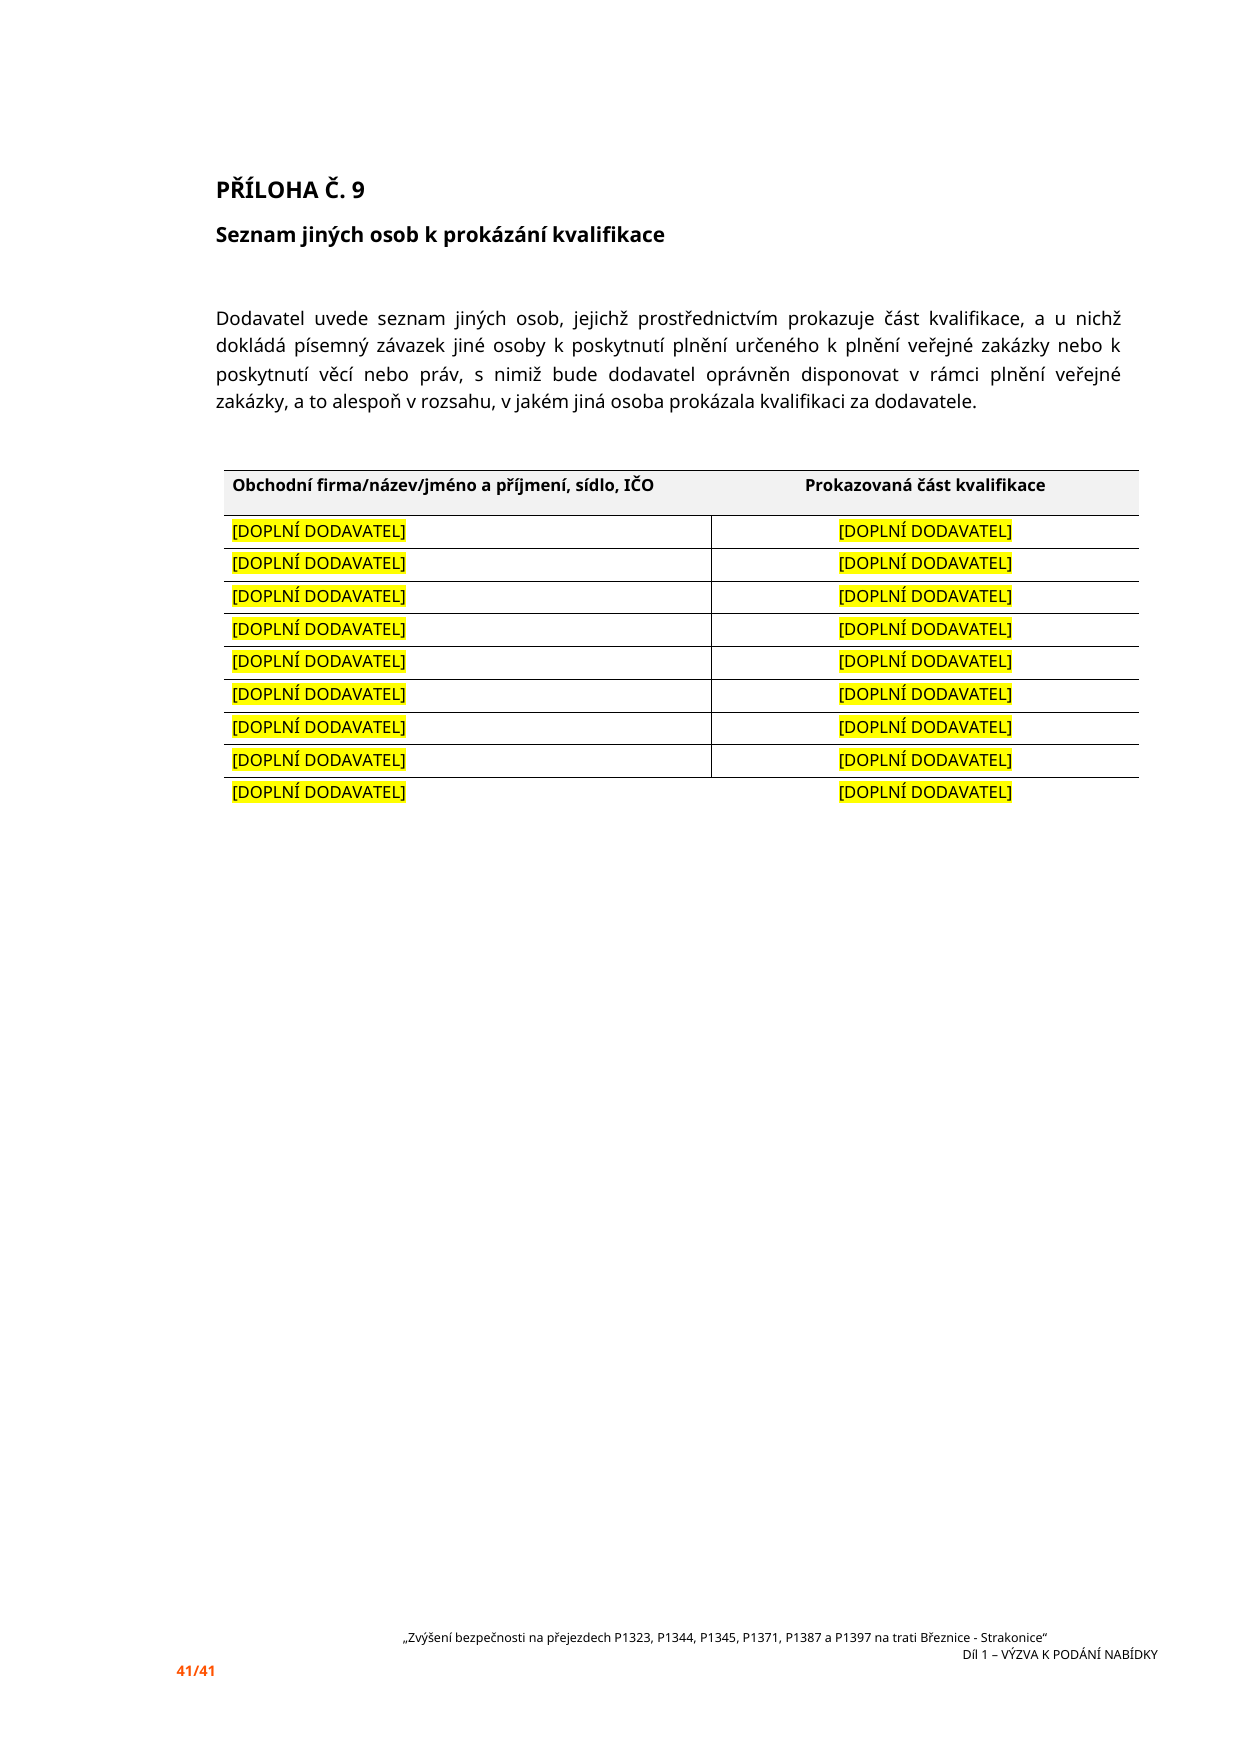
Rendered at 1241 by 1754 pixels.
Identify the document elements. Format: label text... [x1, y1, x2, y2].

table_cell [DOPLNÍ DODAVATEL] [712, 647, 1139, 679]
text Dodavatel uvede seznam jiných osob, jejichž prostřednictvím prokazuje část kvalifikace, a u nichž dokládá písemný závazek jiné osoby k poskytnutí plnění určeného k plnění veřejné zakázky nebo k poskytnutí věcí nebo práv, s nimiž bude dodavatel oprávněn disponovat v rámci plnění veřejné zakázky, a to alespoň v rozsahu, v jakém jiná osoba prokázala kvalifikaci za dodavatele. [216, 305, 1122, 414]
table_header Obchodní firma/název/jméno a příjmení, sídlo, IČO [224, 471, 711, 515]
table_header Prokazovaná část kvalifikace [711, 471, 1139, 515]
table_cell [DOPLNÍ DODAVATEL] [224, 680, 711, 711]
table_cell [DOPLNÍ DODAVATEL] [712, 582, 1139, 613]
table_cell [DOPLNÍ DODAVATEL] [712, 549, 1139, 581]
table_cell [DOPLNÍ DODAVATEL] [224, 745, 711, 777]
table_cell [DOPLNÍ DODAVATEL] [712, 713, 1139, 744]
table_cell [DOPLNÍ DODAVATEL] [711, 778, 1139, 809]
table_cell [DOPLNÍ DODAVATEL] [224, 713, 711, 744]
table_cell [DOPLNÍ DODAVATEL] [224, 516, 711, 548]
table_cell [DOPLNÍ DODAVATEL] [224, 647, 711, 679]
table_cell [DOPLNÍ DODAVATEL] [712, 745, 1139, 777]
table_cell [DOPLNÍ DODAVATEL] [224, 778, 711, 809]
table_cell [DOPLNÍ DODAVATEL] [712, 614, 1139, 646]
text Seznam jiných osob k prokázání kvalifikace [216, 221, 1122, 249]
text Příloha č. 9 [216, 174, 1122, 205]
table_cell [DOPLNÍ DODAVATEL] [224, 582, 711, 613]
table_cell [DOPLNÍ DODAVATEL] [712, 516, 1139, 548]
table_cell [DOPLNÍ DODAVATEL] [224, 614, 711, 646]
table_cell [DOPLNÍ DODAVATEL] [712, 680, 1139, 711]
table_cell [DOPLNÍ DODAVATEL] [224, 549, 711, 581]
